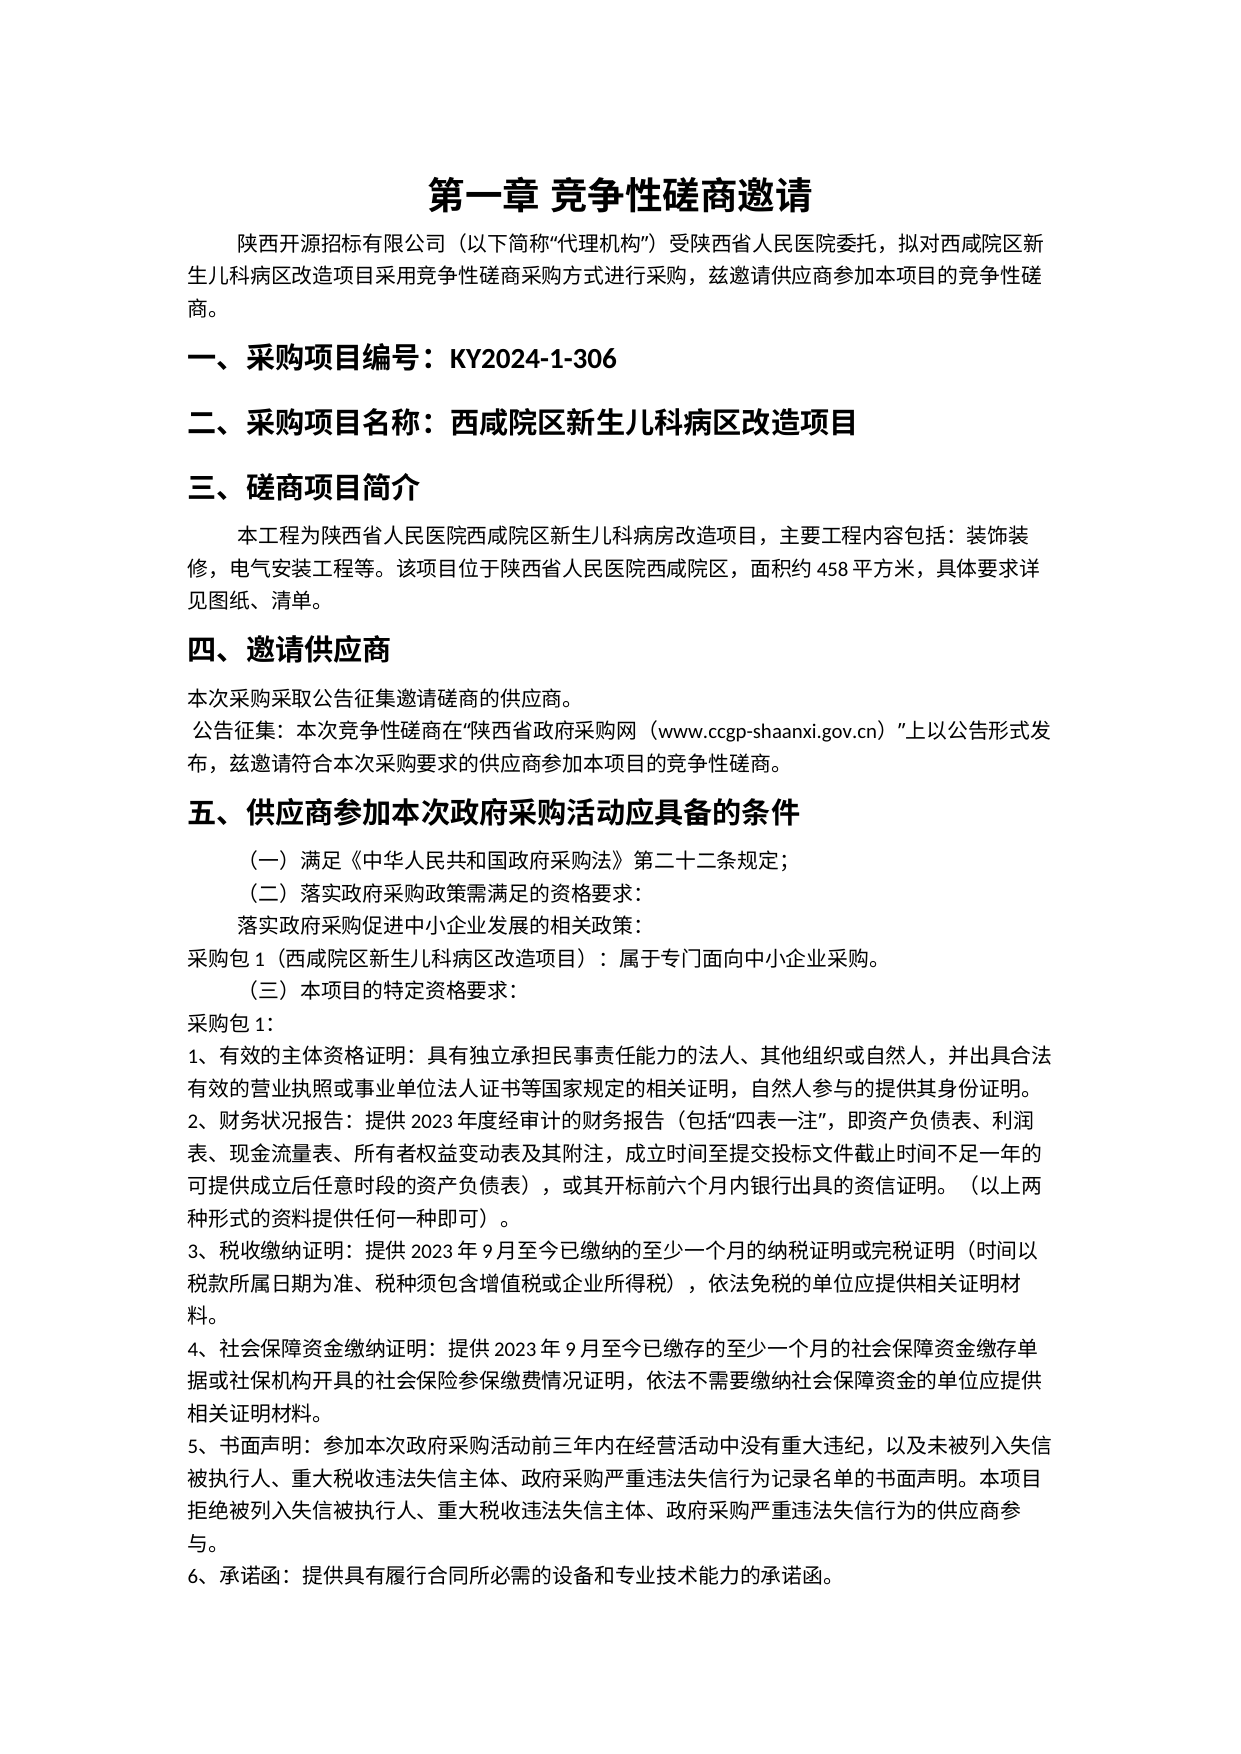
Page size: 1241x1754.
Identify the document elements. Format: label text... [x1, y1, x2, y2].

text 落实政府采购促进中小企业发展的相关政策： [187, 909, 1053, 942]
text 6、承诺函：提供具有履行合同所必需的设备和专业技术能力的承诺函。 [187, 1559, 1053, 1592]
text （三）本项目的特定资格要求： [187, 974, 1053, 1007]
text 4、社会保障资金缴纳证明：提供2023年9月至今已缴存的至少一个月的社会保障资金缴存单据或社保机构开具的社会保险参保缴费情况证明，依法不需要缴纳社会保障资金的单位应提供相关证明材料。 [187, 1332, 1053, 1429]
text 一、采购项目编号：KY2024-1-306 [187, 324, 1053, 389]
text 二、采购项目名称：西咸院区新生儿科病区改造项目 [187, 389, 1053, 454]
text 1、有效的主体资格证明：具有独立承担民事责任能力的法人、其他组织或自然人，并出具合法有效的营业执照或事业单位法人证书等国家规定的相关证明，自然人参与的提供其身份证明。 [187, 1039, 1053, 1104]
text 第一章 竞争性磋商邀请 [187, 162, 1053, 227]
text 采购包1： [187, 1007, 1053, 1039]
text 本次采购采取公告征集邀请磋商的供应商。 [187, 682, 1053, 714]
text 5、书面声明：参加本次政府采购活动前三年内在经营活动中没有重大违纪，以及未被列入失信被执行人、重大税收违法失信主体、政府采购严重违法失信行为记录名单的书面声明。本项目拒绝被列入失信被执行人、重大税收违法失信主体、政府采购严重违法失信行为的供应商参与。 [187, 1429, 1053, 1559]
text 采购包1（西咸院区新生儿科病区改造项目）：属于专门面向中小企业采购。 [187, 942, 1053, 974]
text 公告征集：本次竞争性磋商在“陕西省政府采购网（www.ccgp-shaanxi.gov.cn）”上以公告形式发布，兹邀请符合本次采购要求的供应商参加本项目的竞争性磋商。 [187, 714, 1053, 779]
text 陕西开源招标有限公司（以下简称“代理机构”）受陕西省人民医院委托，拟对西咸院区新生儿科病区改造项目采用竞争性磋商采购方式进行采购，兹邀请供应商参加本项目的竞争性磋商。 [187, 227, 1053, 324]
text 四、邀请供应商 [187, 617, 1053, 682]
text （一）满足《中华人民共和国政府采购法》第二十二条规定； [187, 844, 1053, 877]
text 3、税收缴纳证明：提供2023年9月至今已缴纳的至少一个月的纳税证明或完税证明（时间以税款所属日期为准、税种须包含增值税或企业所得税），依法免税的单位应提供相关证明材料。 [187, 1234, 1053, 1332]
text 三、磋商项目简介 [187, 454, 1053, 519]
text 五、供应商参加本次政府采购活动应具备的条件 [187, 779, 1053, 844]
text （二）落实政府采购政策需满足的资格要求： [187, 877, 1053, 909]
text 2、财务状况报告：提供2023年度经审计的财务报告（包括“四表一注”，即资产负债表、利润表、现金流量表、所有者权益变动表及其附注，成立时间至提交投标文件截止时间不足一年的可提供成立后任意时段的资产负债表），或其开标前六个月内银行出具的资信证明。（以上两种形式的资料提供任何一种即可）。 [187, 1104, 1053, 1234]
text 本工程为陕西省人民医院西咸院区新生儿科病房改造项目，主要工程内容包括：装饰装修，电气安装工程等。该项目位于陕西省人民医院西咸院区，面积约458平方米，具体要求详见图纸、清单。 [187, 519, 1053, 617]
